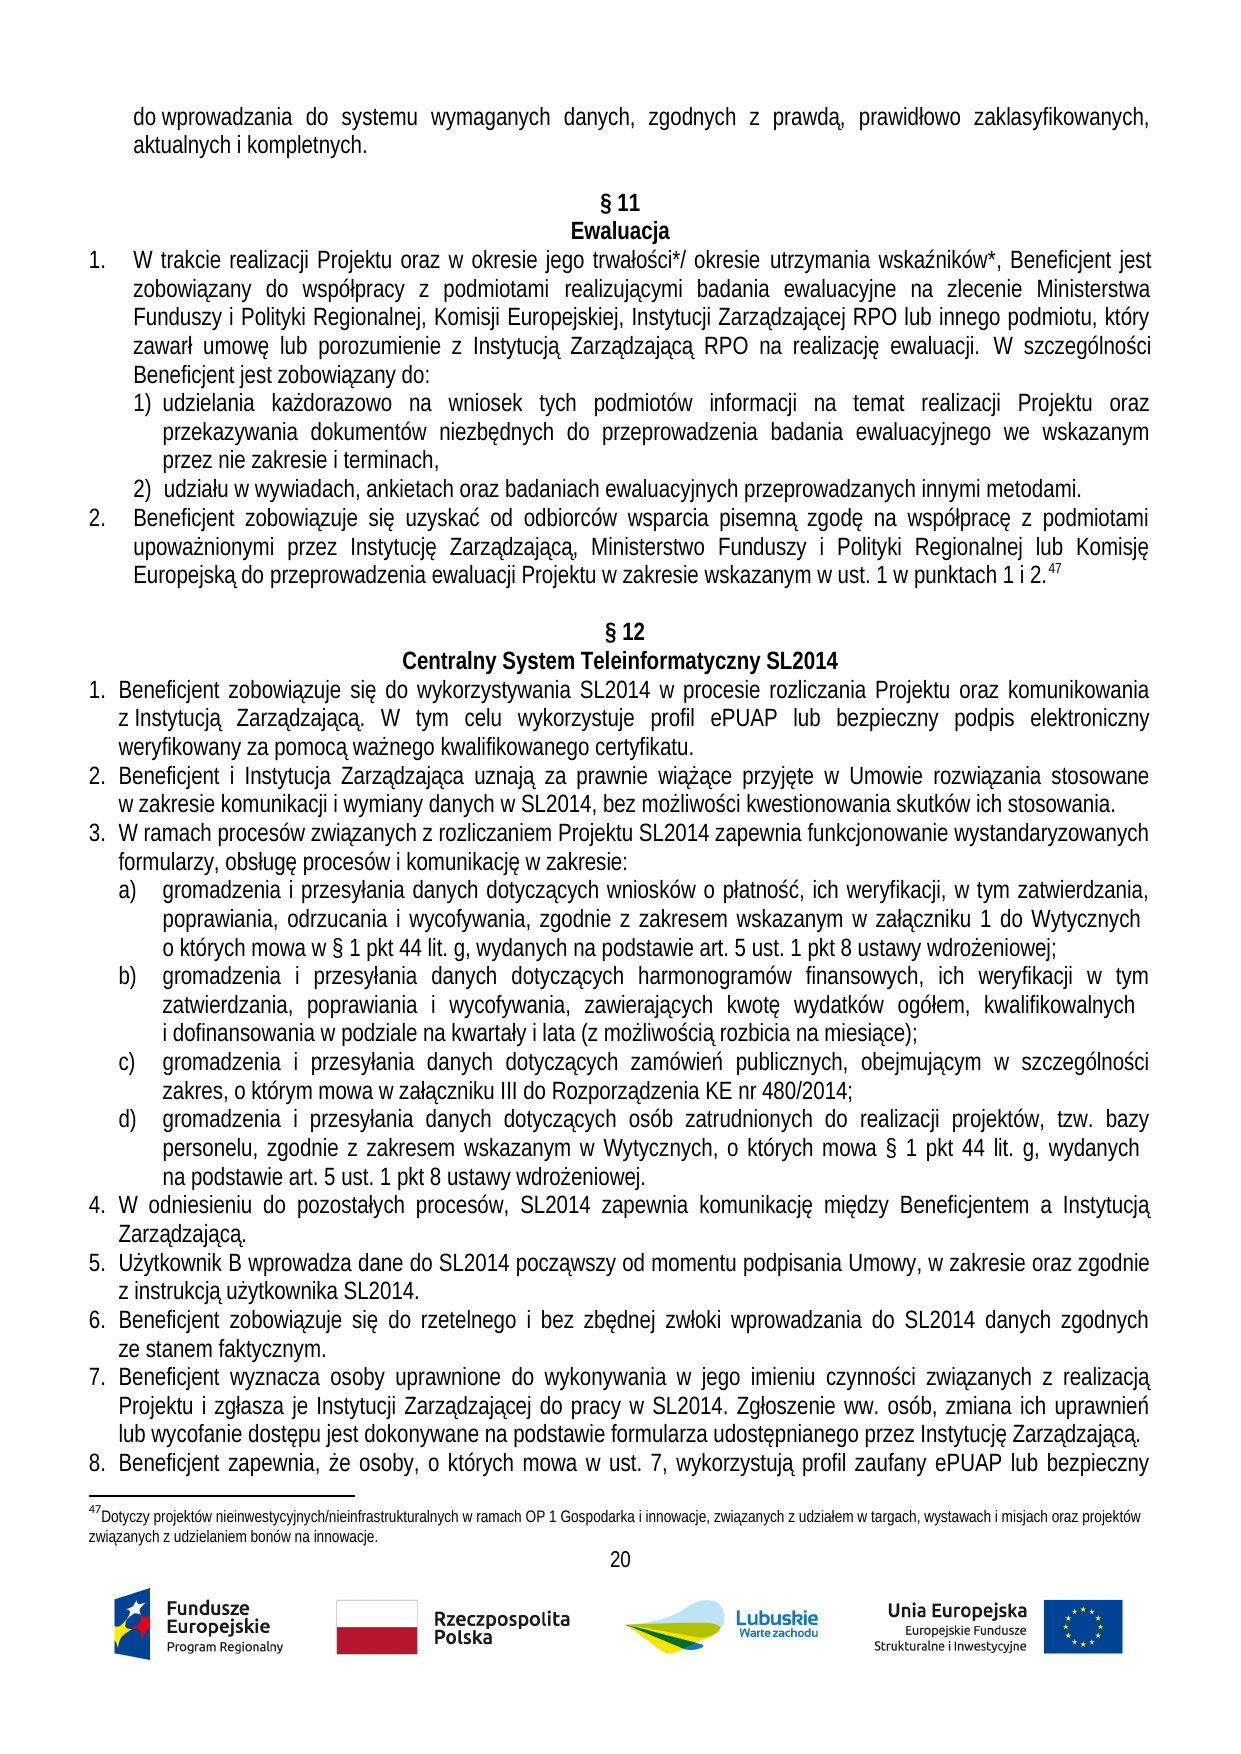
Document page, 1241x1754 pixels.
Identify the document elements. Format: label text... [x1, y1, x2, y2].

list udziału w wywiadach, ankietach oraz badaniach ewaluacyjnych przeprowadzanych innymi metodami. [133, 474, 1152, 503]
list Beneficjent zobowiązuje się uzyskać od odbiorców wsparcia pisemną zgodę na współpracę z podmiotami upoważnionymi przez Instytucję Zarządzającą, Ministerstwo Funduszy i Polityki Regionalnej lub Komisję Europejską do przeprowadzenia ewaluacji Projektu w zakresie wskazanym w ust. 1 w punktach 1 i 2. [89, 503, 1152, 589]
picture [88, 1572, 1152, 1681]
list W odniesieniu do pozostałych procesów, SL2014 zapewnia komunikację między Beneficjentem a Instytucją Zarządzającą. [89, 1190, 1152, 1248]
list gromadzenia i przesyłania danych dotyczących osób zatrudnionych do realizacji projektów, tzw. bazy personelu, zgodnie z zakresem wskazanym w Wytycznych, o których mowa § 1 pkt 44 lit. g, wydanych na podstawie art. 5 ust. 1 pkt 8 ustawy wdrożeniowej. [118, 1104, 1152, 1190]
list Beneficjent zobowiązuje się do wykorzystywania SL2014 w procesie rozliczania Projektu oraz komunikowania z Instytucją Zarządzającą. W tym celu wykorzystuje profil ePUAP lub bezpieczny podpis elektroniczny weryfikowany za pomocą ważnego kwalifikowanego certyfikatu. [89, 675, 1152, 761]
text § 12 [532, 617, 1152, 646]
list Beneficjent zobowiązuje się do rzetelnego i bez zbędnej zwłoki wprowadzania do SL2014 danych zgodnych ze stanem faktycznym. [89, 1305, 1152, 1362]
list udzielania każdorazowo na wniosek tych podmiotów informacji na temat realizacji Projektu oraz przekazywania dokumentów niezbędnych do przeprowadzenia badania ewaluacyjnego we wskazanym przez nie zakresie i terminach, [133, 388, 1152, 474]
list Beneficjent i Instytucja Zarządzająca uznają za prawnie wiążące przyjęte w Umowie rozwiązania stosowane w zakresie komunikacji i wymiany danych w SL2014, bez możliwości kwestionowania skutków ich stosowania. [89, 761, 1152, 818]
list Beneficjent wyznacza osoby uprawnione do wykonywania w jego imieniu czynności związanych z realizacją Projektu i zgłasza je Instytucji Zarządzającej do pracy w SL2014. Zgłoszenie ww. osób, zmiana ich uprawnień lub wycofanie dostępu jest dokonywane na podstawie formularza udostępnianego przez Instytucję Zarządzającą. [89, 1362, 1152, 1448]
text Centralny System Teleinformatyczny SL2014 [89, 646, 1152, 675]
list gromadzenia i przesyłania danych dotyczących wniosków o płatność, ich weryfikacji, w tym zatwierdzania, poprawiania, odrzucania i wycofywania, zgodnie z zakresem wskazanym w załączniku 1 do Wytycznych o których mowa w § 1 pkt 44 lit. g, wydanych na podstawie art. 5 ust. 1 pkt 8 ustawy wdrożeniowej; [118, 875, 1152, 961]
text Ewaluacja [89, 216, 1152, 245]
text § 11 [89, 188, 1152, 216]
list gromadzenia i przesyłania danych dotyczących harmonogramów finansowych, ich weryfikacji w tym zatwierdzania, poprawiania i wycofywania, zawierających kwotę wydatków ogółem, kwalifikowalnych i dofinansowania w podziale na kwartały i lata (z możliwością rozbicia na miesiące); [118, 961, 1152, 1047]
list gromadzenia i przesyłania danych dotyczących zamówień publicznych, obejmującym w szczególności zakres, o którym mowa w załączniku III do Rozporządzenia KE nr 480/2014; [118, 1047, 1152, 1104]
list W trakcie realizacji Projektu oraz w okresie jego trwałości*/ okresie utrzymania wskaźników*, Beneficjent jest zobowiązany do współpracy z podmiotami realizującymi badania ewaluacyjne na zlecenie Ministerstwa Funduszy i Polityki Regionalnej, Komisji Europejskiej, Instytucji Zarządzającej RPO lub innego podmiotu, który zawarł umowę lub porozumienie z Instytucją Zarządzającą RPO na realizację ewaluacji. W szczególności Beneficjent jest zobowiązany do: [89, 245, 1152, 388]
list Użytkownik B wprowadza dane do SL2014 począwszy od momentu podpisania Umowy, w zakresie oraz zgodnie z instrukcją użytkownika SL2014. [89, 1248, 1152, 1305]
list W ramach procesów związanych z rozliczaniem Projektu SL2014 zapewnia funkcjonowanie wystandaryzowanych formularzy, obsługę procesów i komunikację w zakresie: [89, 818, 1152, 875]
